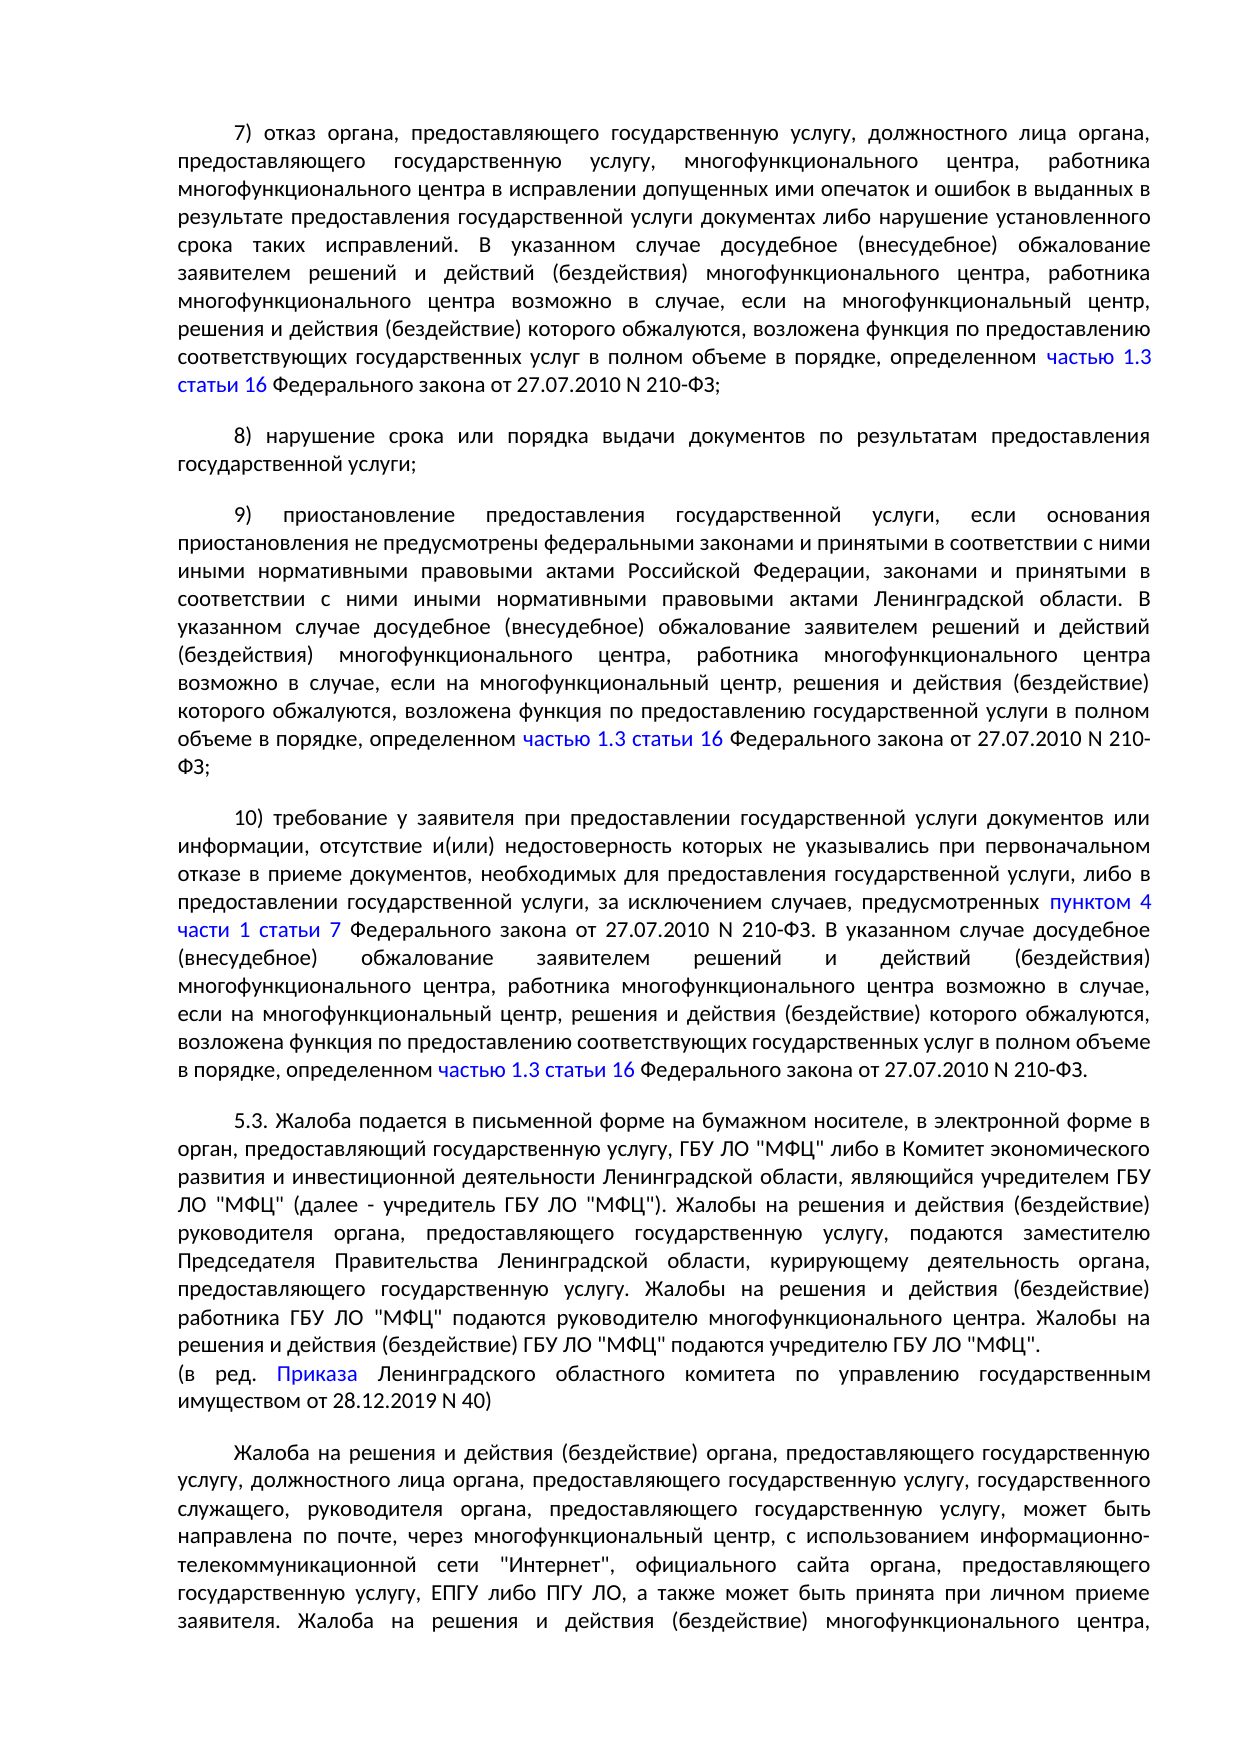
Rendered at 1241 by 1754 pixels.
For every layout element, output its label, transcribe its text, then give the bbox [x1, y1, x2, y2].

text 7) отказ органа, предоставляющего государственную услугу, должностного лица органа, предоставляющего государственную услугу, многофункционального центра, работника многофункционального центра в исправлении допущенных ими опечаток и ошибок в выданных в результате предоставления государственной услуги документах либо нарушение установленного срока таких исправлений. В указанном случае досудебное (внесудебное) обжалование заявителем решений и действий (бездействия) многофункционального центра, работника многофункционального центра возможно в случае, если на многофункциональный центр, решения и действия (бездействие) которого обжалуются, возложена функция по предоставлению соответствующих государственных услуг в полном объеме в порядке, определенном частью 1.3 статьи 16 Федерального закона от 27.07.2010 N 210-ФЗ; [177, 118, 1152, 398]
text 5.3. Жалоба подается в письменной форме на бумажном носителе, в электронной форме в орган, предоставляющий государственную услугу, ГБУ ЛО "МФЦ" либо в Комитет экономического развития и инвестиционной деятельности Ленинградской области, являющийся учредителем ГБУ ЛО "МФЦ" (далее - учредитель ГБУ ЛО "МФЦ"). Жалобы на решения и действия (бездействие) руководителя органа, предоставляющего государственную услугу, подаются заместителю Председателя Правительства Ленинградской области, курирующему деятельность органа, предоставляющего государственную услугу. Жалобы на решения и действия (бездействие) работника ГБУ ЛО "МФЦ" подаются руководителю многофункционального центра. Жалобы на решения и действия (бездействие) ГБУ ЛО "МФЦ" подаются учредителю ГБУ ЛО "МФЦ". [177, 1106, 1152, 1359]
text 10) требование у заявителя при предоставлении государственной услуги документов или информации, отсутствие и(или) недостоверность которых не указывались при первоначальном отказе в приеме документов, необходимых для предоставления государственной услуги, либо в предоставлении государственной услуги, за исключением случаев, предусмотренных пунктом 4 части 1 статьи 7 Федерального закона от 27.07.2010 N 210-ФЗ. В указанном случае досудебное (внесудебное) обжалование заявителем решений и действий (бездействия) многофункционального центра, работника многофункционального центра возможно в случае, если на многофункциональный центр, решения и действия (бездействие) которого обжалуются, возложена функция по предоставлению соответствующих государственных услуг в полном объеме в порядке, определенном частью 1.3 статьи 16 Федерального закона от 27.07.2010 N 210-ФЗ. [177, 803, 1152, 1083]
text (в ред. Приказа Ленинградского областного комитета по управлению государственным имуществом от 28.12.2019 N 40) [177, 1359, 1152, 1415]
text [177, 1438, 1152, 1634]
text 9) приостановление предоставления государственной услуги, если основания приостановления не предусмотрены федеральными законами и принятыми в соответствии с ними иными нормативными правовыми актами Российской Федерации, законами и принятыми в соответствии с ними иными нормативными правовыми актами Ленинградской области. В указанном случае досудебное (внесудебное) обжалование заявителем решений и действий (бездействия) многофункционального центра, работника многофункционального центра возможно в случае, если на многофункциональный центр, решения и действия (бездействие) которого обжалуются, возложена функция по предоставлению государственной услуги в полном объеме в порядке, определенном частью 1.3 статьи 16 Федерального закона от 27.07.2010 N 210-ФЗ; [177, 500, 1152, 780]
text 8) нарушение срока или порядка выдачи документов по результатам предоставления государственной услуги; [177, 421, 1152, 477]
